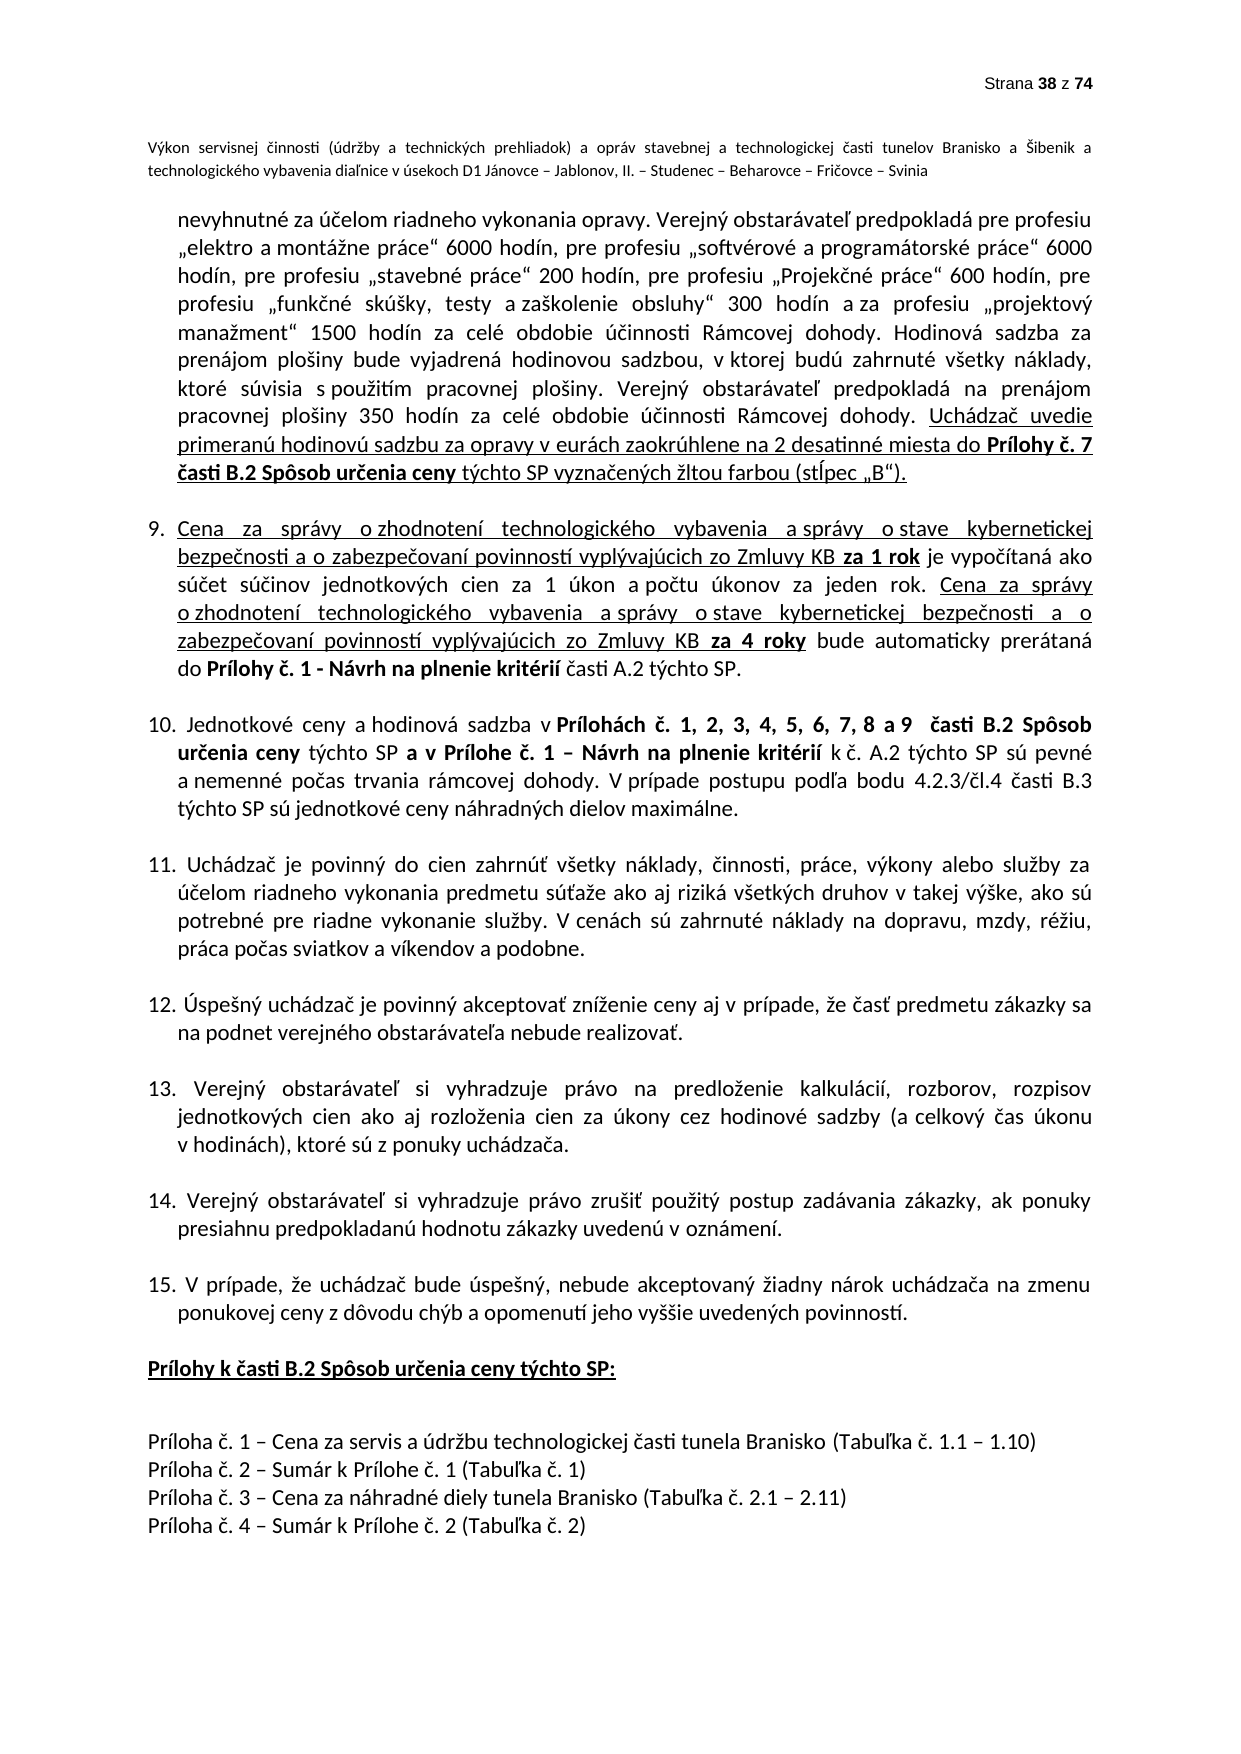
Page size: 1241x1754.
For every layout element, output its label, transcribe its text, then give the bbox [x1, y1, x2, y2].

list Verejný obstarávateľ si vyhradzuje právo zrušiť použitý postup zadávania zákazky, ak ponuky presiahnu predpokladanú hodnotu zákazky uvedenú v oznámení. [148, 1186, 1092, 1242]
text Príloha č. 1 – Cena za servis a údržbu technologickej časti tunela Branisko (Tabuľka č. 1.1 – 1.10) [148, 1427, 1092, 1455]
text Príloha č. 2 – Sumár k Prílohe č. 1 (Tabuľka č. 1) [148, 1455, 1092, 1483]
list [148, 206, 1092, 486]
list Cena za správy o zhodnotení technologického vybavenia a správy o stave kybernetickej bezpečnosti a o zabezpečovaní povinností vyplývajúcich zo Zmluvy KB za 1 rok je vypočítaná ako súčet súčinov jednotkových cien za 1 úkon a počtu úkonov za jeden rok. Cena za správy o zhodnotení technologického vybavenia a správy o stave kybernetickej bezpečnosti a o zabezpečovaní povinností vyplývajúcich zo Zmluvy KB za 4 roky bude automaticky prerátaná do Prílohy č. 1 - Návrh na plnenie kritérií časti A.2 týchto SP. [148, 514, 1092, 682]
list Uchádzač je povinný do cien zahrnúť všetky náklady, činnosti, práce, výkony alebo služby za účelom riadneho vykonania predmetu súťaže ako aj riziká všetkých druhov v takej výške, ako sú potrebné pre riadne vykonanie služby. V cenách sú zahrnuté náklady na dopravu, mzdy, réžiu, práca počas sviatkov a víkendov a podobne. [148, 850, 1092, 962]
text Príloha č. 3 – Cena za náhradné diely tunela Branisko (Tabuľka č. 2.1 – 2.11) [148, 1483, 1092, 1511]
list Jednotkové ceny a hodinová sadzba v Prílohách č. 1, 2, 3, 4, 5, 6, 7, 8 a 9 časti B.2 Spôsob určenia ceny týchto SP a v Prílohe č. 1 – Návrh na plnenie kritérií k č. A.2 týchto SP sú pevné a nemenné počas trvania rámcovej dohody. V prípade postupu podľa bodu 4.2.3/čl.4 časti B.3 týchto SP sú jednotkové ceny náhradných dielov maximálne. [148, 710, 1092, 822]
list V prípade, že uchádzač bude úspešný, nebude akceptovaný žiadny nárok uchádzača na zmenu ponukovej ceny z dôvodu chýb a opomenutí jeho vyššie uvedených povinností. [148, 1270, 1092, 1326]
text Prílohy k časti B.2 Spôsob určenia ceny týchto SP: [148, 1354, 1092, 1382]
list Verejný obstarávateľ si vyhradzuje právo na predloženie kalkulácií, rozborov, rozpisov jednotkových cien ako aj rozloženia cien za úkony cez hodinové sadzby (a celkový čas úkonu v hodinách), ktoré sú z ponuky uchádzača. [148, 1074, 1092, 1158]
text Príloha č. 4 – Sumár k Prílohe č. 2 (Tabuľka č. 2) [148, 1511, 1092, 1539]
list Úspešný uchádzač je povinný akceptovať zníženie ceny aj v prípade, že časť predmetu zákazky sa na podnet verejného obstarávateľa nebude realizovať. [148, 990, 1092, 1046]
